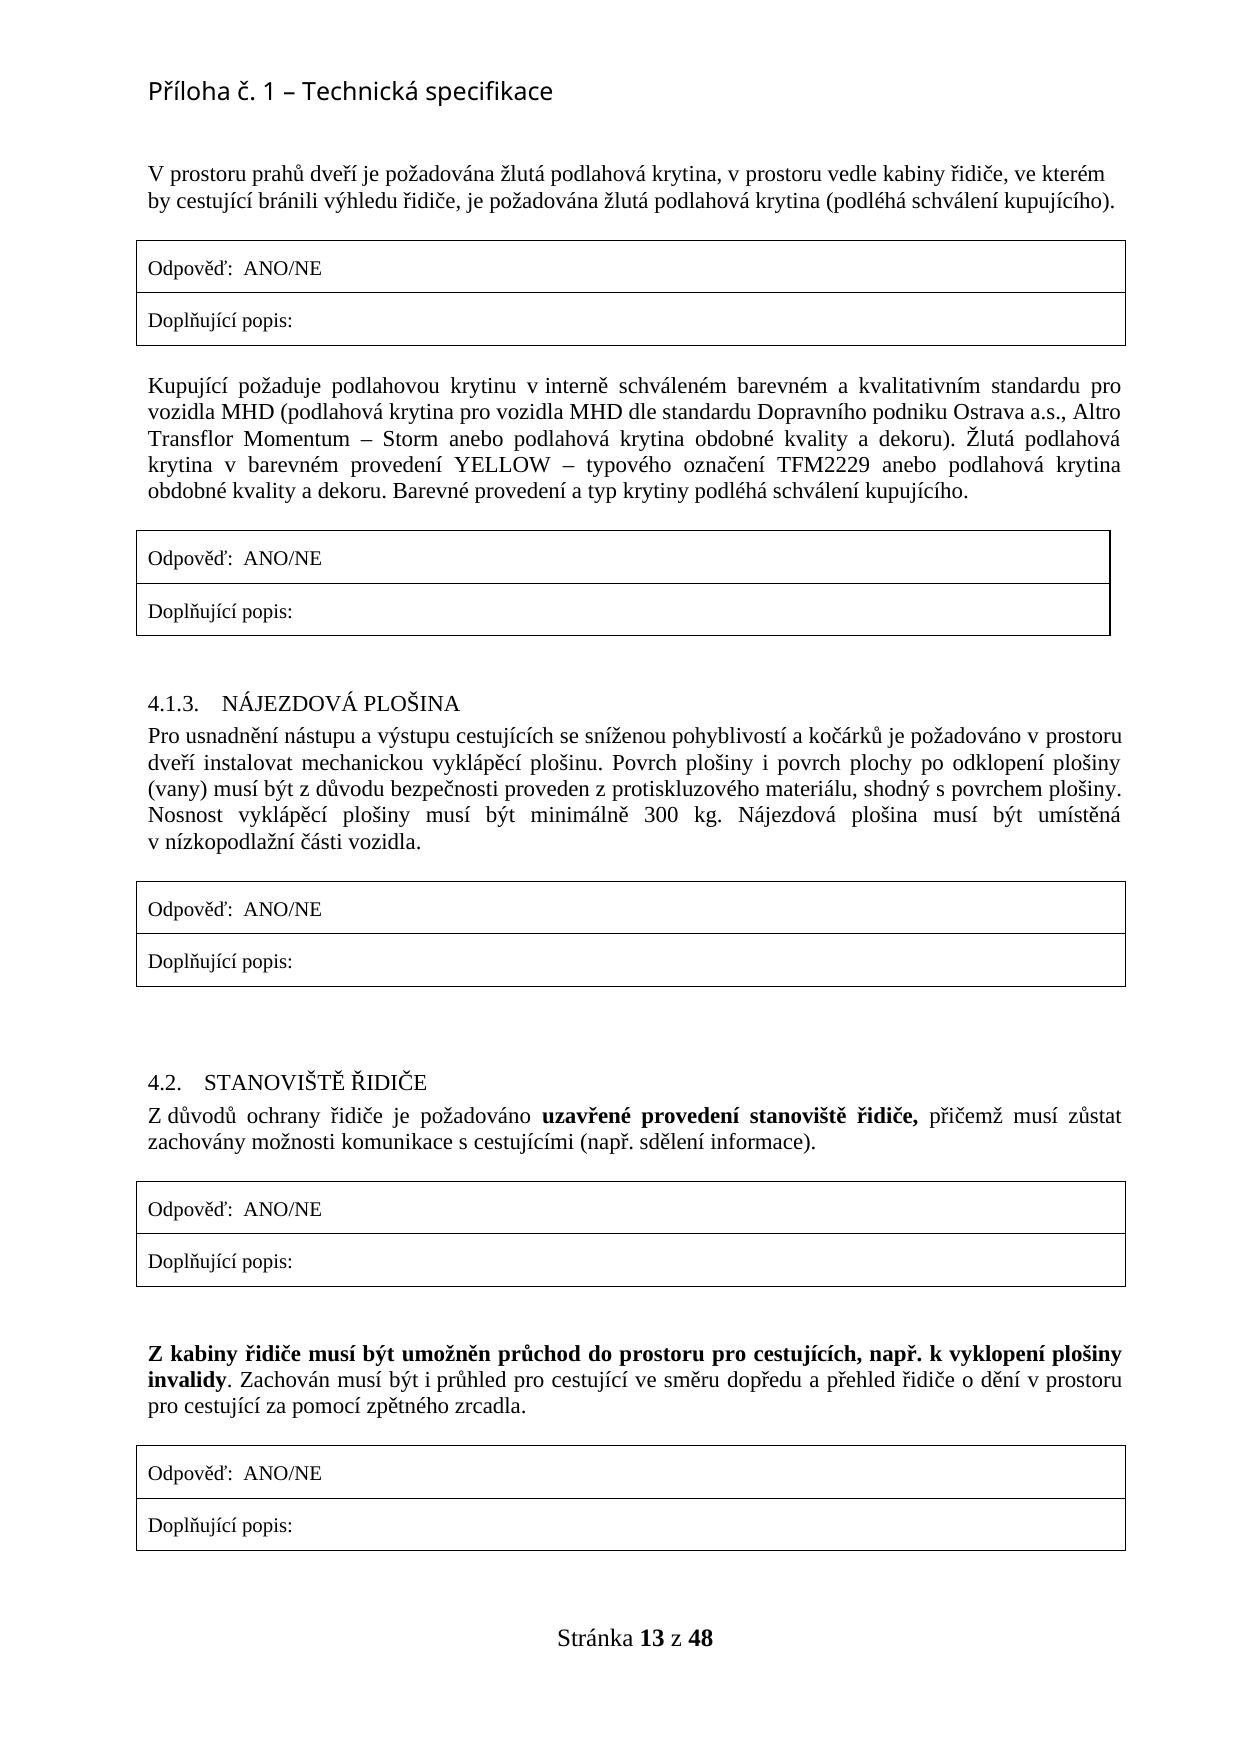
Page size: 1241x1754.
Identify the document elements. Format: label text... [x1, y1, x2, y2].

table_header Odpověď: ANO/NE [137, 882, 1125, 933]
table_header Odpověď: ANO/NE [137, 1446, 1125, 1497]
text Z důvodů ochrany řidiče je požadováno uzavřené provedení stanoviště řidiče, přičemž musí zůstat zachovány možnosti komunikace s cestujícími (např. sdělení informace). [148, 1102, 1122, 1154]
table_cell Doplňující popis: [137, 584, 1109, 635]
table_header Odpověď: ANO/NE [137, 1182, 1125, 1233]
subtitle Stanoviště řidiče [148, 1069, 1122, 1096]
table_header Odpověď: ANO/NE [137, 241, 1125, 292]
table_cell Doplňující popis: [137, 293, 1125, 344]
subtitle NÁJEZDOVÁ PLOŠINA [148, 690, 1122, 716]
text V prostoru prahů dveří je požadována žlutá podlahová krytina, v prostoru vedle kabiny řidiče, ve kterém by cestující bránili výhledu řidiče, je požadována žlutá podlahová krytina (podléhá schválení kupujícího). [148, 161, 1122, 213]
text Pro usnadnění nástupu a výstupu cestujících se sníženou pohyblivostí a kočárků je požadováno v prostoru dveří instalovat mechanickou vyklápěcí plošinu. Povrch plošiny i povrch plochy po odklopení plošiny (vany) musí být z důvodu bezpečnosti proveden z protiskluzového materiálu, shodný s povrchem plošiny. Nosnost vyklápěcí plošiny musí být minimálně 300 kg. Nájezdová plošina musí být umístěná v nízkopodlažní části vozidla. [148, 722, 1122, 854]
table_cell Doplňující popis: [137, 1499, 1125, 1550]
text Kupující požaduje podlahovou krytinu v interně schváleném barevném a kvalitativním standardu pro vozidla MHD (podlahová krytina pro vozidla MHD dle standardu Dopravního podniku Ostrava a.s., Altro Transflor Momentum – Storm anebo podlahová krytina obdobné kvality a dekoru). Žlutá podlahová krytina v barevném provedení YELLOW – typového označení TFM2229 anebo podlahová krytina obdobné kvality a dekoru. Barevné provedení a typ krytiny podléhá schválení kupujícího. [148, 372, 1122, 504]
table_cell Doplňující popis: [137, 934, 1125, 986]
text Z kabiny řidiče musí být umožněn průchod do prostoru pro cestujících, např. k vyklopení plošiny invalidy. Zachován musí být i průhled pro cestující ve směru dopředu a přehled řidiče o dění v prostoru pro cestující za pomocí zpětného zrcadla. [148, 1339, 1122, 1419]
table_header Odpověď: ANO/NE [137, 531, 1109, 583]
table_cell Doplňující popis: [137, 1234, 1125, 1286]
